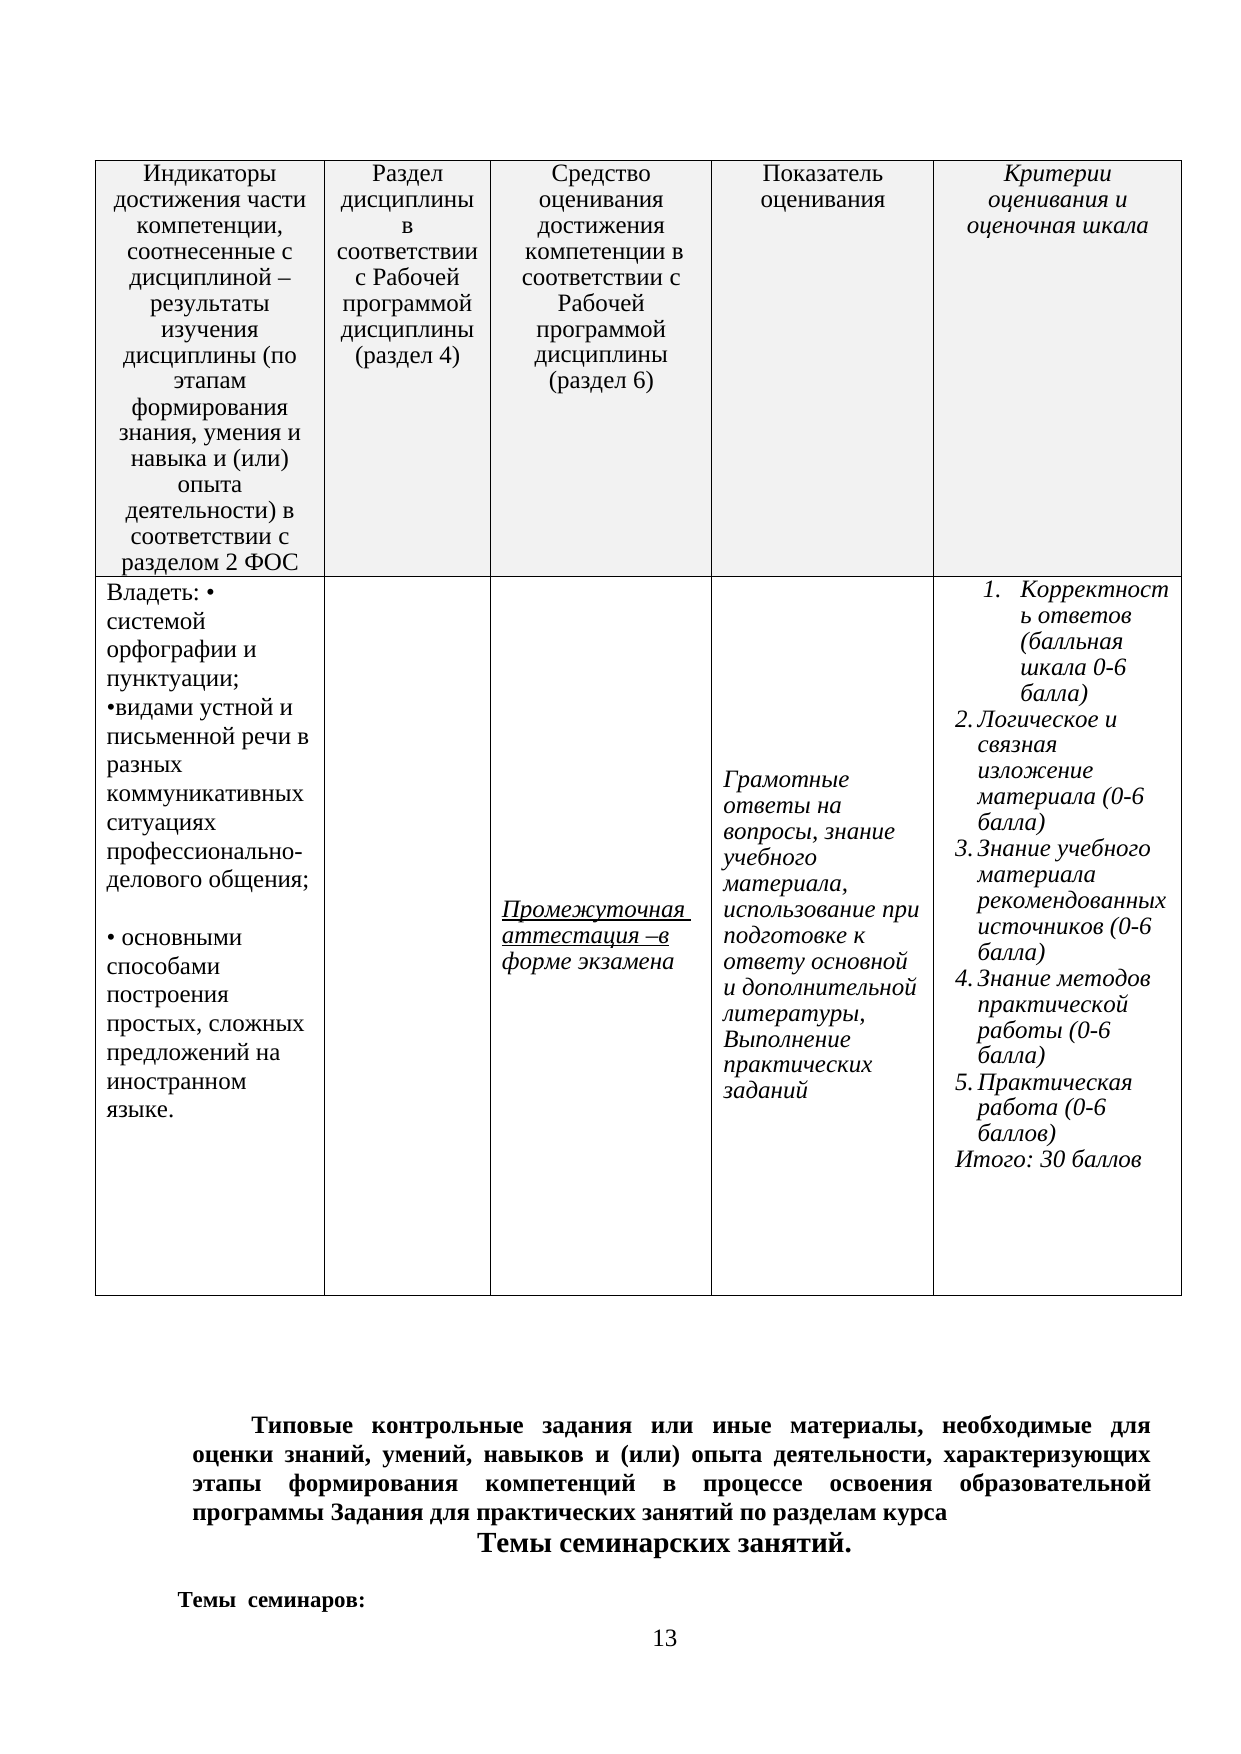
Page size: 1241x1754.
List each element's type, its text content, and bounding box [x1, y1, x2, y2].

table_cell Грамотные ответы на вопросы, знание учебного материала, использование при подготовке к ответу основной и дополнительной литературы, Выполнение практических заданий [712, 577, 933, 1294]
table_header Средство оценивания достижения компетенции в соответствии с Рабочей программой дисциплины (раздел 6) [491, 161, 711, 576]
text Темы семинаров: [177, 1586, 1152, 1613]
table_header Показатель оценивания [712, 161, 933, 576]
text Темы семинарских занятий. [177, 1526, 1152, 1559]
table_cell Владеть: • системой орфографии и пунктуации; •видами устной и письменной речи в разных коммуникативных ситуациях профессионально-делового общения; • основными способами построения простых, сложных предложений на иностранном языке. [96, 577, 324, 1294]
table_cell Промежуточная аттестация –в форме экзамена [491, 577, 711, 1294]
table_cell [325, 577, 490, 1294]
table_header Индикаторы достижения части компетенции, соотнесенные с дисциплиной – результаты изучения дисциплины (по этапам формирования знания, умения и навыка и (или) опыта деятельности) в соответствии с разделом 2 ФОС [96, 161, 324, 576]
table_header Критерии оценивания и оценочная шкала [934, 161, 1181, 576]
table_cell Корректность ответов (балльная шкала 0-6 балла) Логическое и связная изложение материала (0-6 балла) Знание учебного материала рекомендованных источников (0-6 балла) Знание методов практической работы (0-6 балла) Практическая работа (0-6 баллов) Итого: 30 баллов [934, 577, 1181, 1294]
table_header Раздел дисциплины в соответствии с Рабочей программой дисциплины (раздел 4) [325, 161, 490, 576]
list Типовые контрольные задания или иные материалы, необходимые для оценки знаний, умений, навыков и (или) опыта деятельности, характеризующих этапы формирования компетенций в процессе освоения образовательной программы Задания для практических занятий по разделам курса [192, 1411, 1152, 1526]
